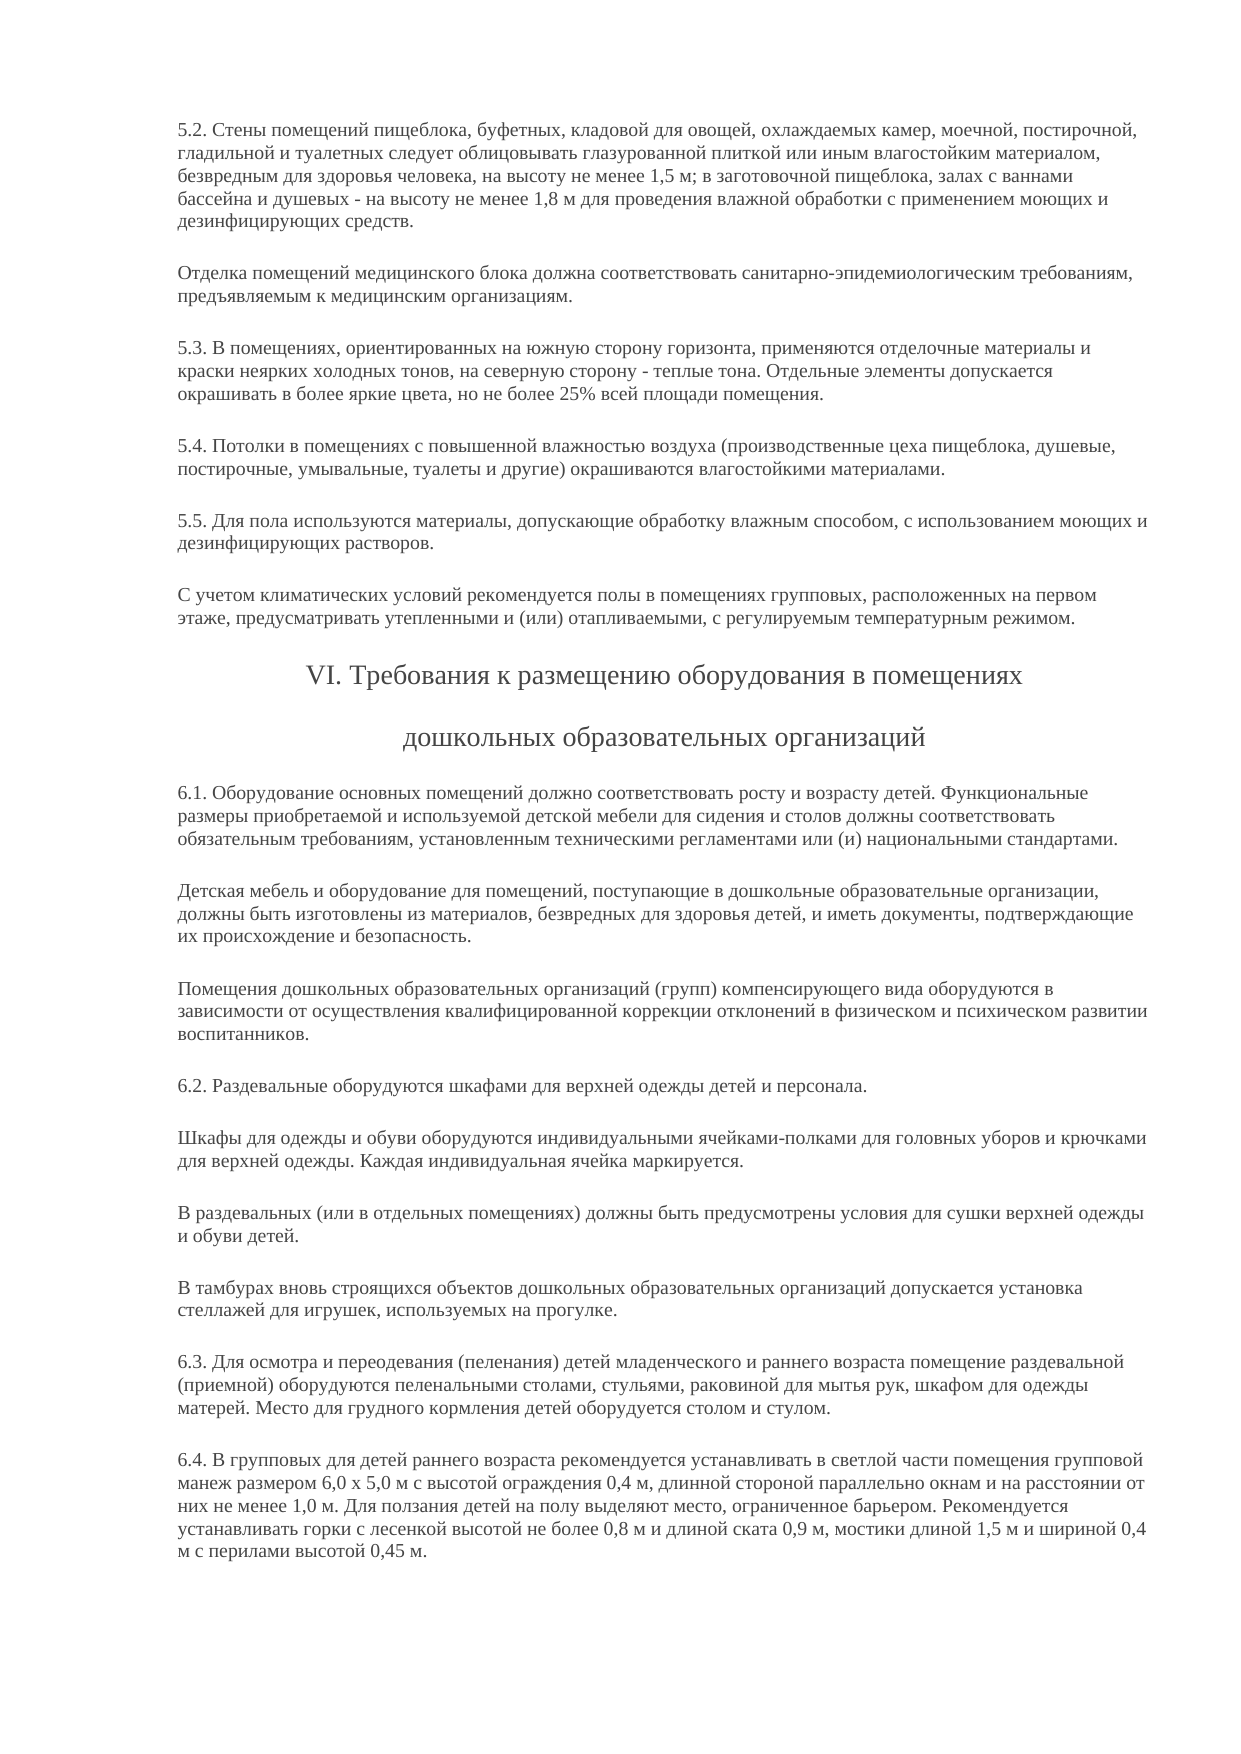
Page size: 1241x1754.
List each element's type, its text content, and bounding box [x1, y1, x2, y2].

text Помещения дошкольных образовательных организаций (групп) компенсирующего вида оборудуются в зависимости от осуществления квалифицированной коррекции отклонений в физическом и психическом развитии воспитанников. [177, 976, 1152, 1045]
text дошкольных образовательных организаций [177, 720, 1152, 752]
text 5.2. Стены помещений пищеблока, буфетных, кладовой для овощей, охлаждаемых камер, моечной, постирочной, гладильной и туалетных следует облицовывать глазурованной плиткой или иным влагостойким материалом, безвредным для здоровья человека, на высоту не менее 1,5 м; в заготовочной пищеблока, залах с ваннами бассейна и душевых - на высоту не менее 1,8 м для проведения влажной обработки с применением моющих и дезинфицирующих средств. [177, 118, 1152, 232]
text В тамбурах вновь строящихся объектов дошкольных образовательных организаций допускается установка стеллажей для игрушек, используемых на прогулке. [177, 1276, 1152, 1321]
text 5.4. Потолки в помещениях с повышенной влажностью воздуха (производственные цеха пищеблока, душевые, постирочные, умывальные, туалеты и другие) окрашиваются влагостойкими материалами. [177, 434, 1152, 479]
text В раздевальных (или в отдельных помещениях) должны быть предусмотрены условия для сушки верхней одежды и обуви детей. [177, 1201, 1152, 1246]
text Шкафы для одежды и обуви оборудуются индивидуальными ячейками-полками для головных уборов и крючками для верхней одежды. Каждая индивидуальная ячейка маркируется. [177, 1126, 1152, 1172]
text 6.2. Раздевальные оборудуются шкафами для верхней одежды детей и персонала. [177, 1074, 1152, 1097]
text 6.3. Для осмотра и переодевания (пеленания) детей младенческого и раннего возраста помещение раздевальной (приемной) оборудуются пеленальными столами, стульями, раковиной для мытья рук, шкафом для одежды матерей. Место для грудного кормления детей оборудуется столом и стулом. [177, 1350, 1152, 1419]
text С учетом климатических условий рекомендуется полы в помещениях групповых, расположенных на первом этаже, предусматривать утепленными и (или) отапливаемыми, с регулируемым температурным режимом. [177, 583, 1152, 629]
text 5.5. Для пола используются материалы, допускающие обработку влажным способом, с использованием моющих и дезинфицирующих растворов. [177, 508, 1152, 554]
text Отделка помещений медицинского блока должна соответствовать санитарно-эпидемиологическим требованиям, предъявляемым к медицинским организациям. [177, 261, 1152, 307]
text 6.4. В групповых для детей раннего возраста рекомендуется устанавливать в светлой части помещения групповой манеж размером 6,0 x 5,0 м с высотой ограждения 0,4 м, длинной стороной параллельно окнам и на расстоянии от них не менее 1,0 м. Для ползания детей на полу выделяют место, ограниченное барьером. Рекомендуется устанавливать горки с лесенкой высотой не более 0,8 м и длиной ската 0,9 м, мостики длиной 1,5 м и шириной 0,4 м с перилами высотой 0,45 м. [177, 1448, 1152, 1562]
text 5.3. В помещениях, ориентированных на южную сторону горизонта, применяются отделочные материалы и краски неярких холодных тонов, на северную сторону - теплые тона. Отдельные элементы допускается окрашивать в более яркие цвета, но не более 25% всей площади помещения. [177, 336, 1152, 404]
text Детская мебель и оборудование для помещений, поступающие в дошкольные образовательные организации, должны быть изготовлены из материалов, безвредных для здоровья детей, и иметь документы, подтверждающие их происхождение и безопасность. [177, 879, 1152, 947]
text VI. Требования к размещению оборудования в помещениях [177, 658, 1152, 691]
text 6.1. Оборудование основных помещений должно соответствовать росту и возрасту детей. Функциональные размеры приобретаемой и используемой детской мебели для сидения и столов должны соответствовать обязательным требованиям, установленным техническими регламентами или (и) национальными стандартами. [177, 781, 1152, 850]
